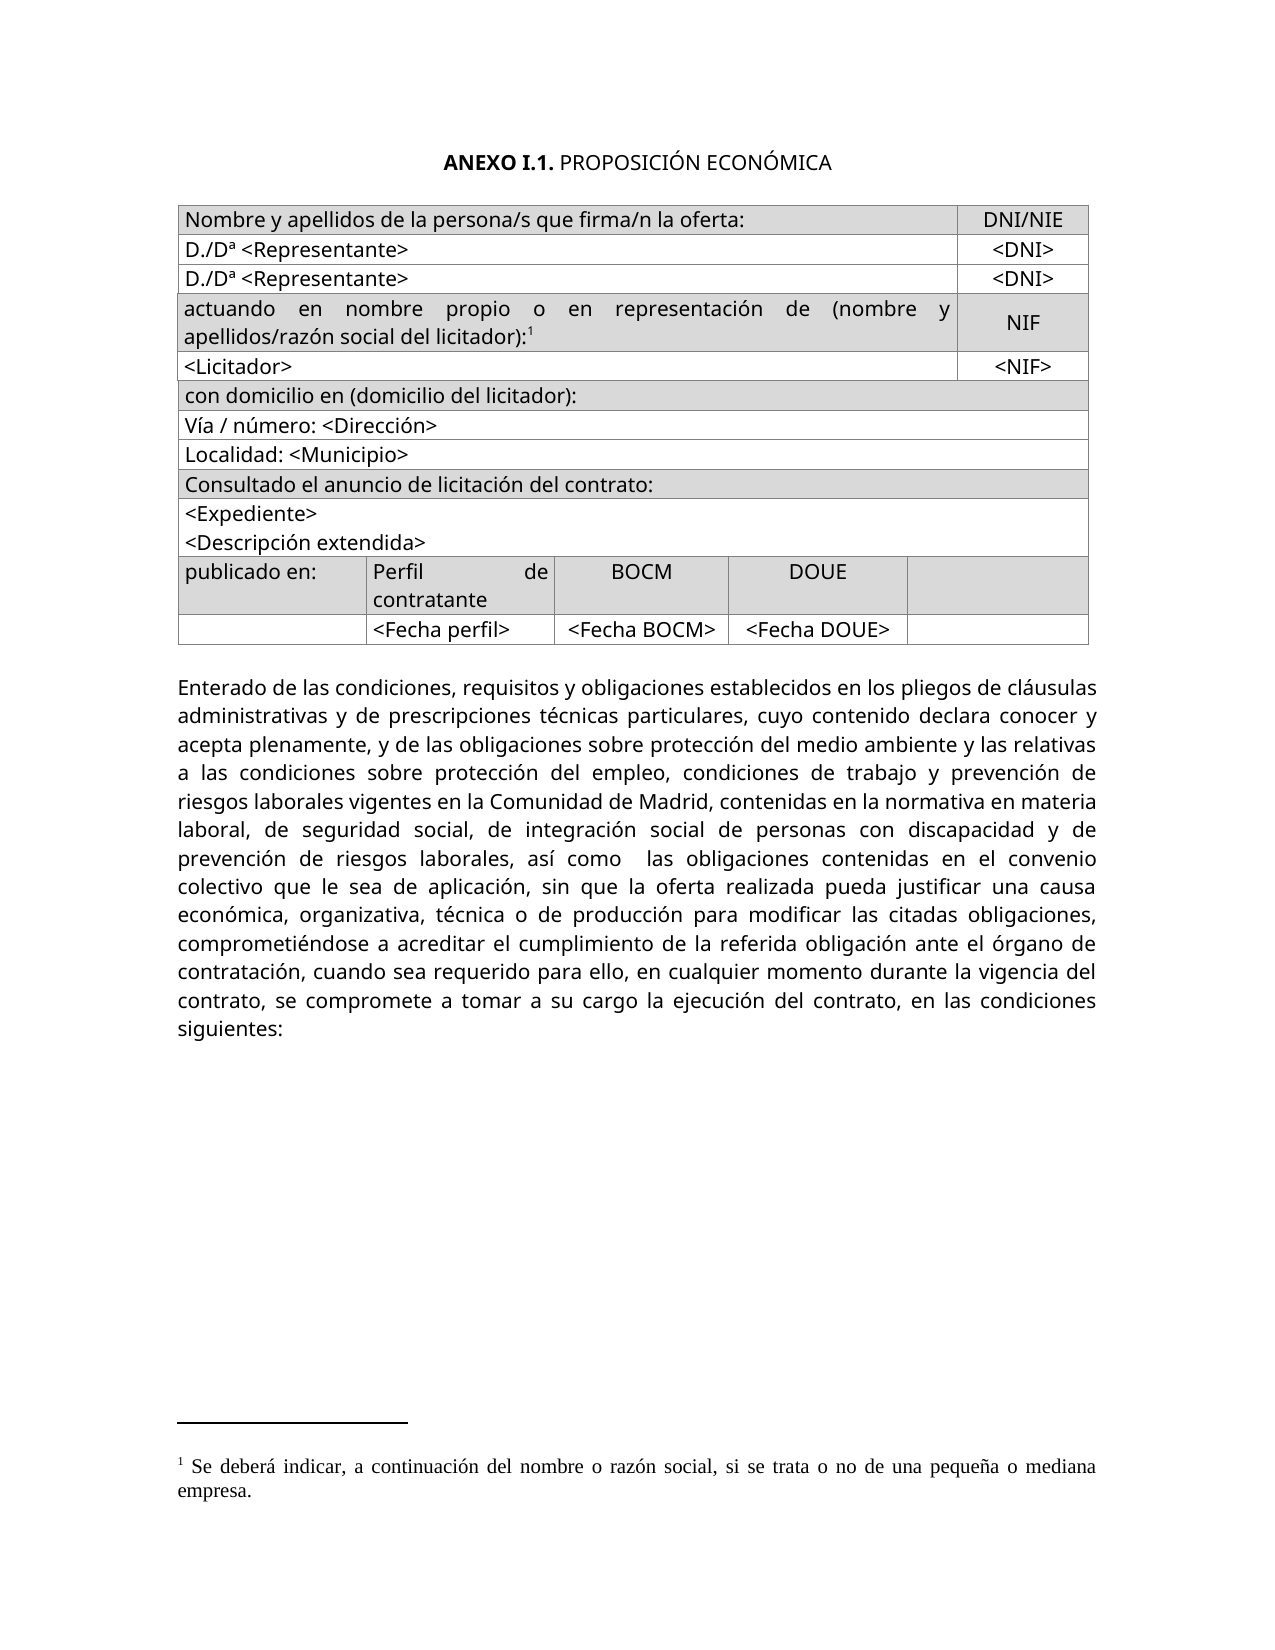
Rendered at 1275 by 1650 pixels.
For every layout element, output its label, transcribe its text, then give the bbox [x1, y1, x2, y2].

table_cell publicado en: [179, 557, 366, 614]
table_cell D./Dª <Representante> [179, 235, 957, 263]
table_cell <Expediente> <Descripción extendida> [179, 499, 1088, 556]
table_cell BOCM [555, 557, 728, 614]
table_header DNI/NIE [958, 206, 1088, 234]
table_cell <DNI> [958, 235, 1088, 263]
table_cell con domicilio en (domicilio del licitador): [179, 381, 1088, 410]
table_cell Vía / número: <Dirección> [179, 411, 1088, 439]
table_cell Perfil de contratante [367, 557, 554, 614]
table_cell actuando en nombre propio o en representación de (nombre y apellidos/razón social del licitador): [178, 294, 957, 351]
table_cell <Licitador> [178, 352, 957, 380]
table_cell [179, 615, 366, 643]
table_cell [908, 557, 1088, 614]
text Enterado de las condiciones, requisitos y obligaciones establecidos en los pliegos de cláusulas administrativas y de prescripciones técnicas particulares, cuyo contenido declara conocer y acepta plenamente, y de las obligaciones sobre protección del medio ambiente y las relativas a las condiciones sobre protección del empleo, condiciones de trabajo y prevención de riesgos laborales vigentes en la Comunidad de Madrid, contenidas en la normativa en materia laboral, de seguridad social, de integración social de personas con discapacidad y de prevención de riesgos laborales, así como las obligaciones contenidas en el convenio colectivo que le sea de aplicación, sin que la oferta realizada pueda justificar una causa económica, organizativa, técnica o de producción para modificar las citadas obligaciones, comprometiéndose a acreditar el cumplimiento de la referida obligación ante el órgano de contratación, cuando sea requerido para ello, en cualquier momento durante la vigencia del contrato, se compromete a tomar a su cargo la ejecución del contrato, en las condiciones siguientes: [177, 673, 1098, 1043]
table_cell [908, 615, 1088, 643]
text ANEXO I.1. PROPOSICIÓN ECONÓMICA [177, 148, 1098, 176]
table_cell <DNI> [958, 265, 1088, 293]
table_cell <Fecha perfil> [367, 615, 554, 643]
table_cell <NIF> [958, 352, 1088, 380]
table_cell D./Dª <Representante> [179, 265, 957, 293]
table_cell Localidad: <Municipio> [179, 440, 1088, 469]
table_cell DOUE [729, 557, 907, 614]
table_cell <Fecha BOCM> [555, 615, 728, 643]
table_header Nombre y apellidos de la persona/s que firma/n la oferta: [179, 206, 957, 234]
table_cell Consultado el anuncio de licitación del contrato: [179, 470, 1088, 498]
table_cell NIF [958, 294, 1088, 351]
table_cell <Fecha DOUE> [729, 615, 907, 643]
